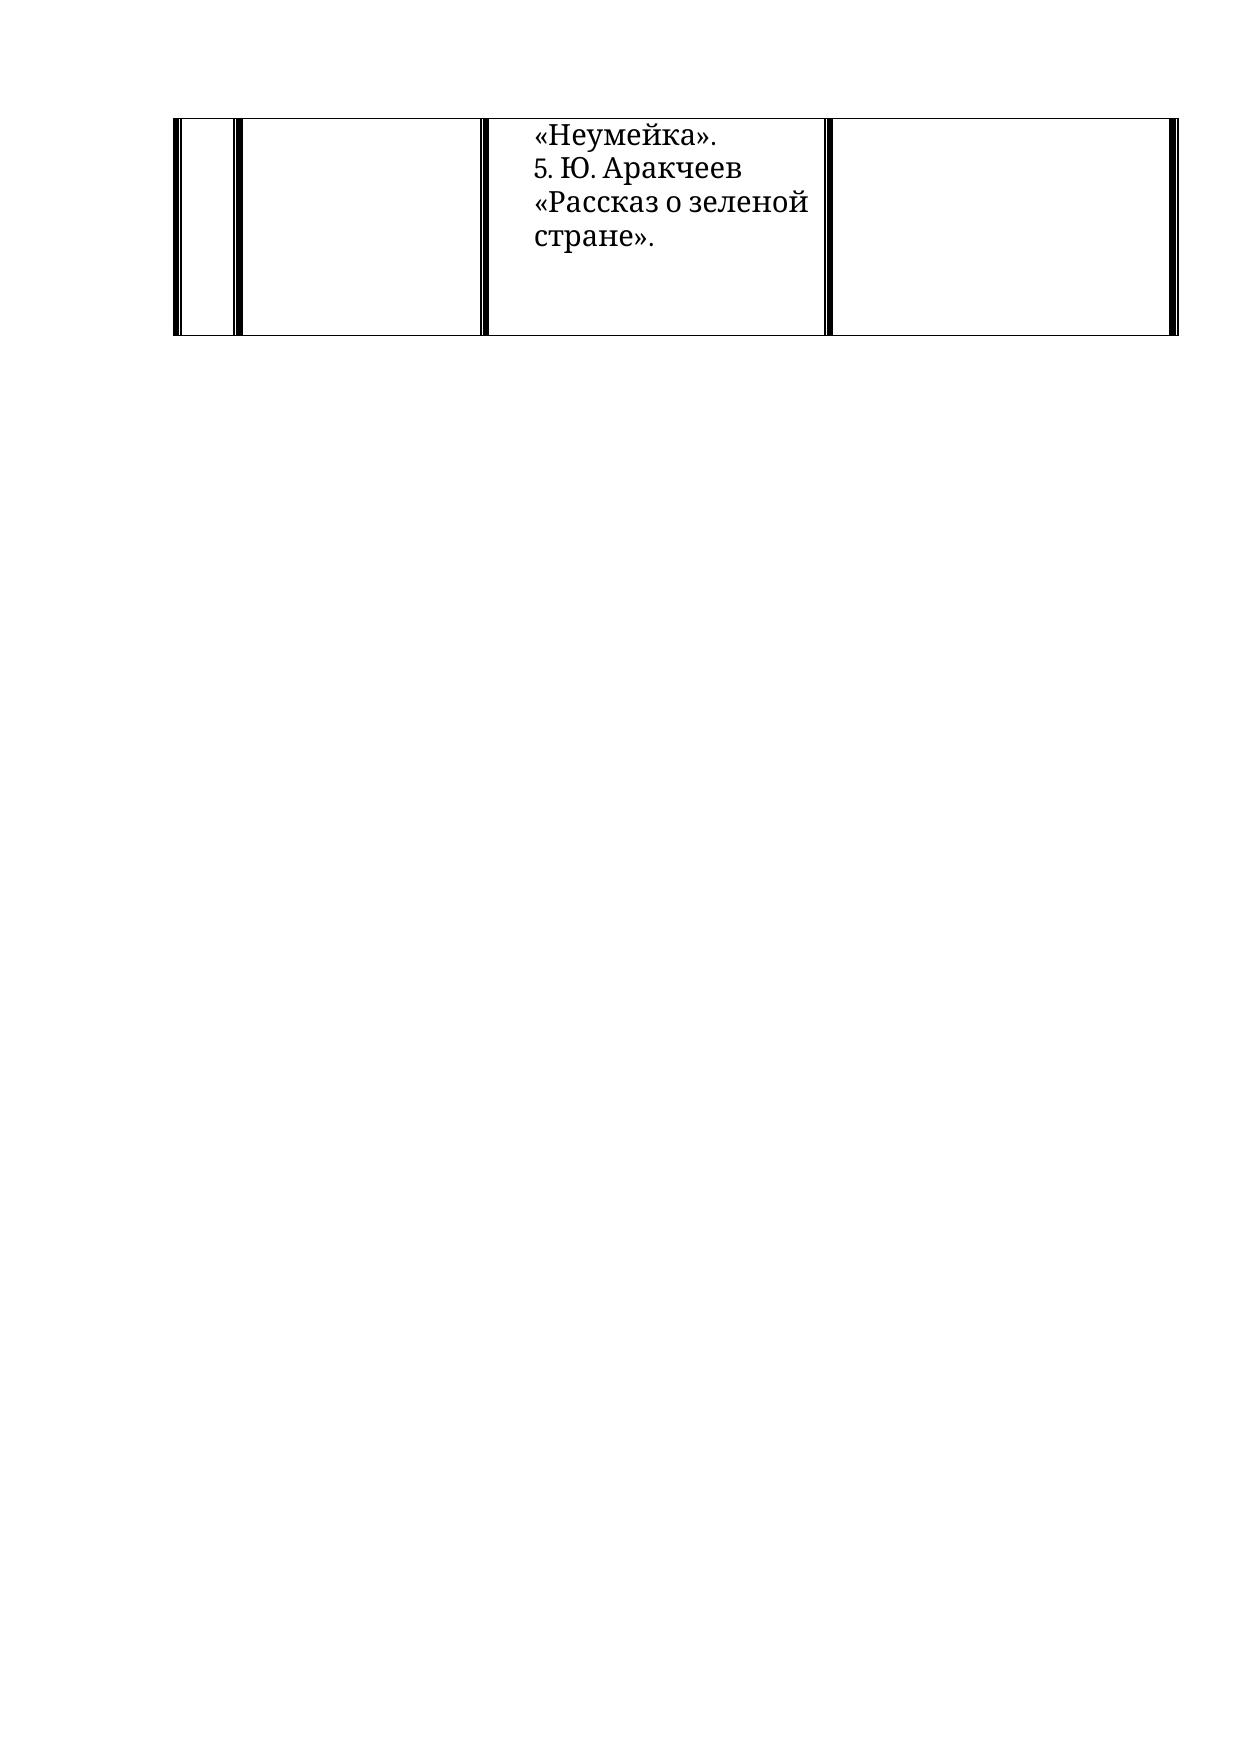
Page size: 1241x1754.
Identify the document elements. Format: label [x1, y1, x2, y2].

table_cell [833, 119, 1169, 335]
table_cell [243, 119, 480, 335]
table_cell [489, 119, 824, 335]
table_cell [182, 119, 233, 335]
